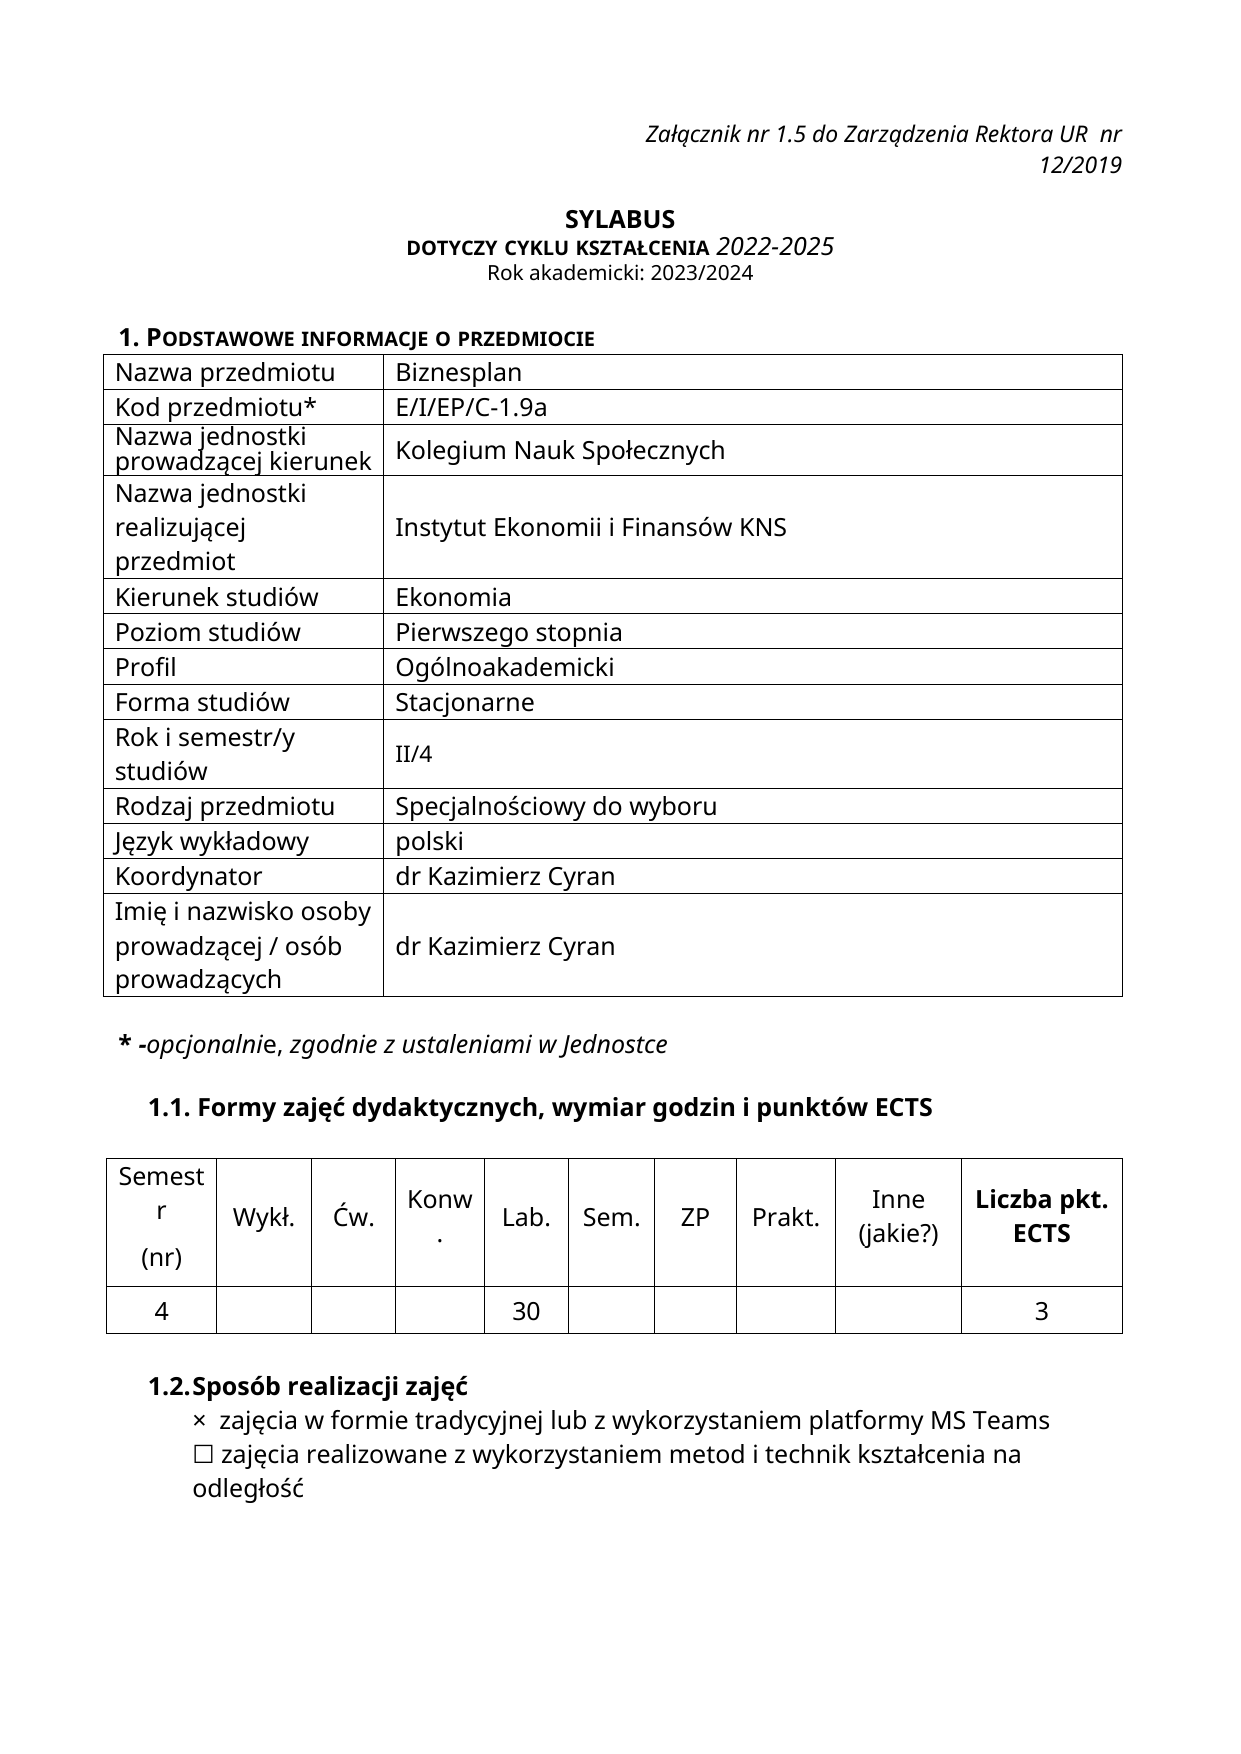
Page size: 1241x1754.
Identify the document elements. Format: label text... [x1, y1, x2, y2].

table_cell Kierunek studiów [104, 579, 383, 613]
table_cell Specjalnościowy do wyboru [384, 789, 1122, 823]
table_cell [312, 1287, 395, 1333]
table_cell polski [384, 824, 1122, 858]
table_cell Profil [104, 649, 383, 683]
text 1.1. Formy zajęć dydaktycznych, wymiar godzin i punktów ECTS [148, 1090, 1122, 1124]
table_cell Ogólnoakademicki [384, 649, 1122, 683]
text * -opcjonalnie, zgodnie z ustaleniami w Jednostce [118, 1026, 1122, 1061]
table_cell Imię i nazwisko osoby prowadzącej / osób prowadzących [104, 894, 383, 996]
table_cell Nazwa jednostki realizującej przedmiot [104, 476, 383, 578]
table_cell Forma studiów [104, 685, 383, 718]
table_cell Rok i semestr/y studiów [104, 720, 383, 788]
table_cell [396, 1287, 484, 1333]
text × zajęcia w formie tradycyjnej lub z wykorzystaniem platformy MS Teams [192, 1402, 1122, 1436]
text Załącznik nr 1.5 do Zarządzenia Rektora UR nr 12/2019 [118, 118, 1122, 181]
table_cell dr Kazimierz Cyran [384, 894, 1122, 996]
table_cell Rodzaj przedmiotu [104, 789, 383, 823]
table_cell E/I/EP/C-1.9a [384, 390, 1122, 424]
table_header ZP [655, 1159, 736, 1286]
table_cell Poziom studiów [104, 614, 383, 648]
table_cell [655, 1287, 736, 1333]
table_cell [217, 1287, 311, 1333]
table_cell 4 [107, 1287, 216, 1333]
table_header Inne (jakie?) [836, 1159, 961, 1286]
table_cell Język wykładowy [104, 824, 383, 858]
table_cell Ekonomia [384, 579, 1122, 613]
table_cell Stacjonarne [384, 685, 1122, 718]
table_cell 3 [962, 1287, 1122, 1333]
table_cell 30 [485, 1287, 568, 1333]
table_cell [569, 1287, 654, 1333]
table_cell [737, 1287, 835, 1333]
table_cell Instytut Ekonomii i Finansów KNS [384, 476, 1122, 578]
table_cell Pierwszego stopnia [384, 614, 1122, 648]
table_cell Kolegium Nauk Społecznych [384, 425, 1122, 475]
table_header Ćw. [312, 1159, 395, 1286]
text 1.2. Sposób realizacji zajęć [148, 1368, 1122, 1402]
text ☐ zajęcia realizowane z wykorzystaniem metod i technik kształcenia na odległość [192, 1436, 1122, 1504]
table_header Liczba pkt. ECTS [962, 1159, 1122, 1286]
table_header Sem. [569, 1159, 654, 1286]
text 1. Podstawowe informacje o przedmiocie [118, 319, 1122, 354]
table_header Wykł. [217, 1159, 311, 1286]
table_header Biznesplan [384, 355, 1122, 389]
table_header Semestr (nr) [107, 1159, 216, 1286]
table_header Prakt. [737, 1159, 835, 1286]
text SYLABUS [118, 201, 1122, 236]
table_cell II/4 [384, 720, 1122, 788]
table_cell Koordynator [104, 859, 383, 893]
table_header Lab. [485, 1159, 568, 1286]
text dotyczy cyklu kształcenia 2022-2025 [118, 236, 1122, 261]
table_cell Nazwa jednostki prowadzącej kierunek [104, 425, 383, 475]
table_header Nazwa przedmiotu [104, 355, 383, 389]
text Rok akademicki: 2023/2024 [118, 261, 1122, 286]
table_cell dr Kazimierz Cyran [384, 859, 1122, 893]
table_cell Kod przedmiotu* [104, 390, 383, 424]
table_cell [836, 1287, 961, 1333]
table_header Konw. [396, 1159, 484, 1286]
